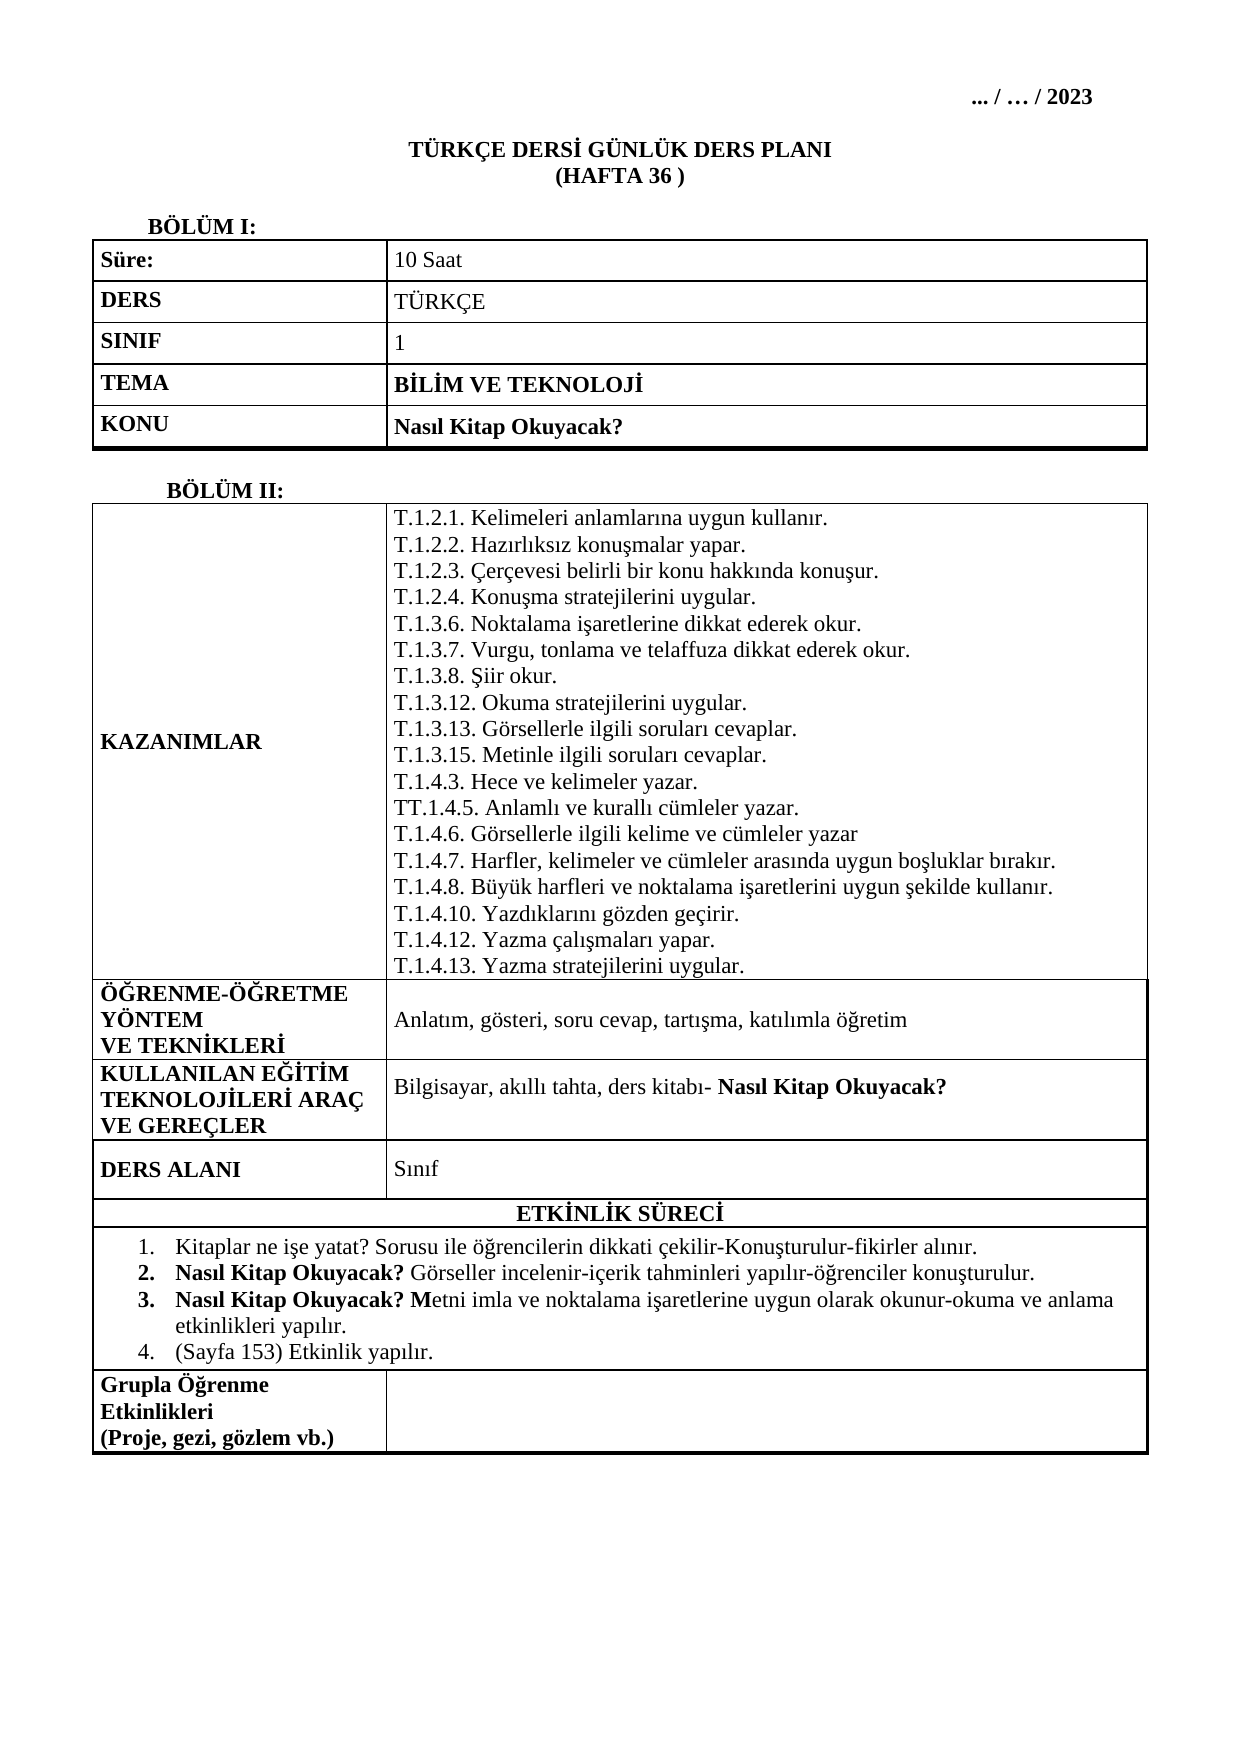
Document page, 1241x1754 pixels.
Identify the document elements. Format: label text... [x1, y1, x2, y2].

text BÖLÜM I: [148, 213, 1093, 239]
table_cell ETKİNLİK SÜRECİ [94, 1200, 1146, 1226]
table_cell [387, 1371, 1146, 1451]
table_cell Nasıl Kitap Okuyacak? [388, 406, 1146, 446]
table_cell DERS ALANI [94, 1141, 386, 1198]
table_cell BİLİM VE TEKNOLOJİ [388, 365, 1146, 404]
table_header Süre: [94, 241, 386, 280]
table_cell Anlatım, gösteri, soru cevap, tartışma, katılımla öğretim [387, 980, 1146, 1059]
table_header KAZANIMLAR [93, 504, 386, 979]
table_cell Sınıf [387, 1141, 1146, 1198]
table_cell KONU [94, 406, 386, 446]
table_cell SINIF [94, 323, 386, 363]
table_header T.1.2.1. Kelimeleri anlamlarına uygun kullanır. T.1.2.2. Hazırlıksız konuşmalar yapar. T.1.2.3. Çerçevesi belirli bir konu hakkında konuşur. T.1.2.4. Konuşma stratejilerini uygular. T.1.3.6. Noktalama işaretlerine dikkat ederek okur. T.1.3.7. Vurgu, tonlama ve telaffuza dikkat ederek okur. T.1.3.8. Şiir okur. T.1.3.12. Okuma stratejilerini uygular. T.1.3.13. Görsellerle ilgili soruları cevaplar. T.1.3.15. Metinle ilgili soruları cevaplar. T.1.4.3. Hece ve kelimeler yazar. TT.1.4.5. Anlamlı ve kurallı cümleler yazar. T.1.4.6. Görsellerle ilgili kelime ve cümleler yazar T.1.4.7. Harfler, kelimeler ve cümleler arasında uygun boşluklar bırakır. T.1.4.8. Büyük harfleri ve noktalama işaretlerini uygun şekilde kullanır. T.1.4.10. Yazdıklarını gözden geçirir. T.1.4.12. Yazma çalışmaları yapar. T.1.4.13. Yazma stratejilerini uygular. [387, 504, 1147, 979]
table_cell DERS [94, 282, 386, 322]
text TÜRKÇE DERSİ GÜNLÜK DERS PLANI [148, 136, 1093, 162]
table_cell Bilgisayar, akıllı tahta, ders kitabı- Nasıl Kitap Okuyacak? [387, 1060, 1146, 1139]
table_header 10 Saat [388, 241, 1146, 280]
table_cell TÜRKÇE [388, 282, 1146, 322]
table_cell KULLANILAN EĞİTİM TEKNOLOJİLERİ ARAÇ VE GEREÇLER [93, 1060, 386, 1139]
text BÖLÜM II: [148, 477, 1093, 503]
table_cell Kitaplar ne işe yatat? Sorusu ile öğrencilerin dikkati çekilir-Konuşturulur-fikirler alınır. Nasıl Kitap Okuyacak? Görseller incelenir-içerik tahminleri yapılır-öğrenciler konuşturulur. Nasıl Kitap Okuyacak? Metni imla ve noktalama işaretlerine uygun olarak okunur-okuma ve anlama etkinlikleri yapılır. (Sayfa 153) Etkinlik yapılır. [94, 1228, 1146, 1369]
text ... / … / 2023 [148, 83, 1093, 109]
table_cell 1 [388, 323, 1146, 363]
table_cell TEMA [94, 365, 386, 404]
text (HAFTA 36 ) [148, 162, 1093, 189]
table_cell Grupla Öğrenme Etkinlikleri (Proje, gezi, gözlem vb.) [94, 1371, 386, 1451]
table_cell ÖĞRENME-ÖĞRETME YÖNTEM VE TEKNİKLERİ [93, 980, 386, 1059]
